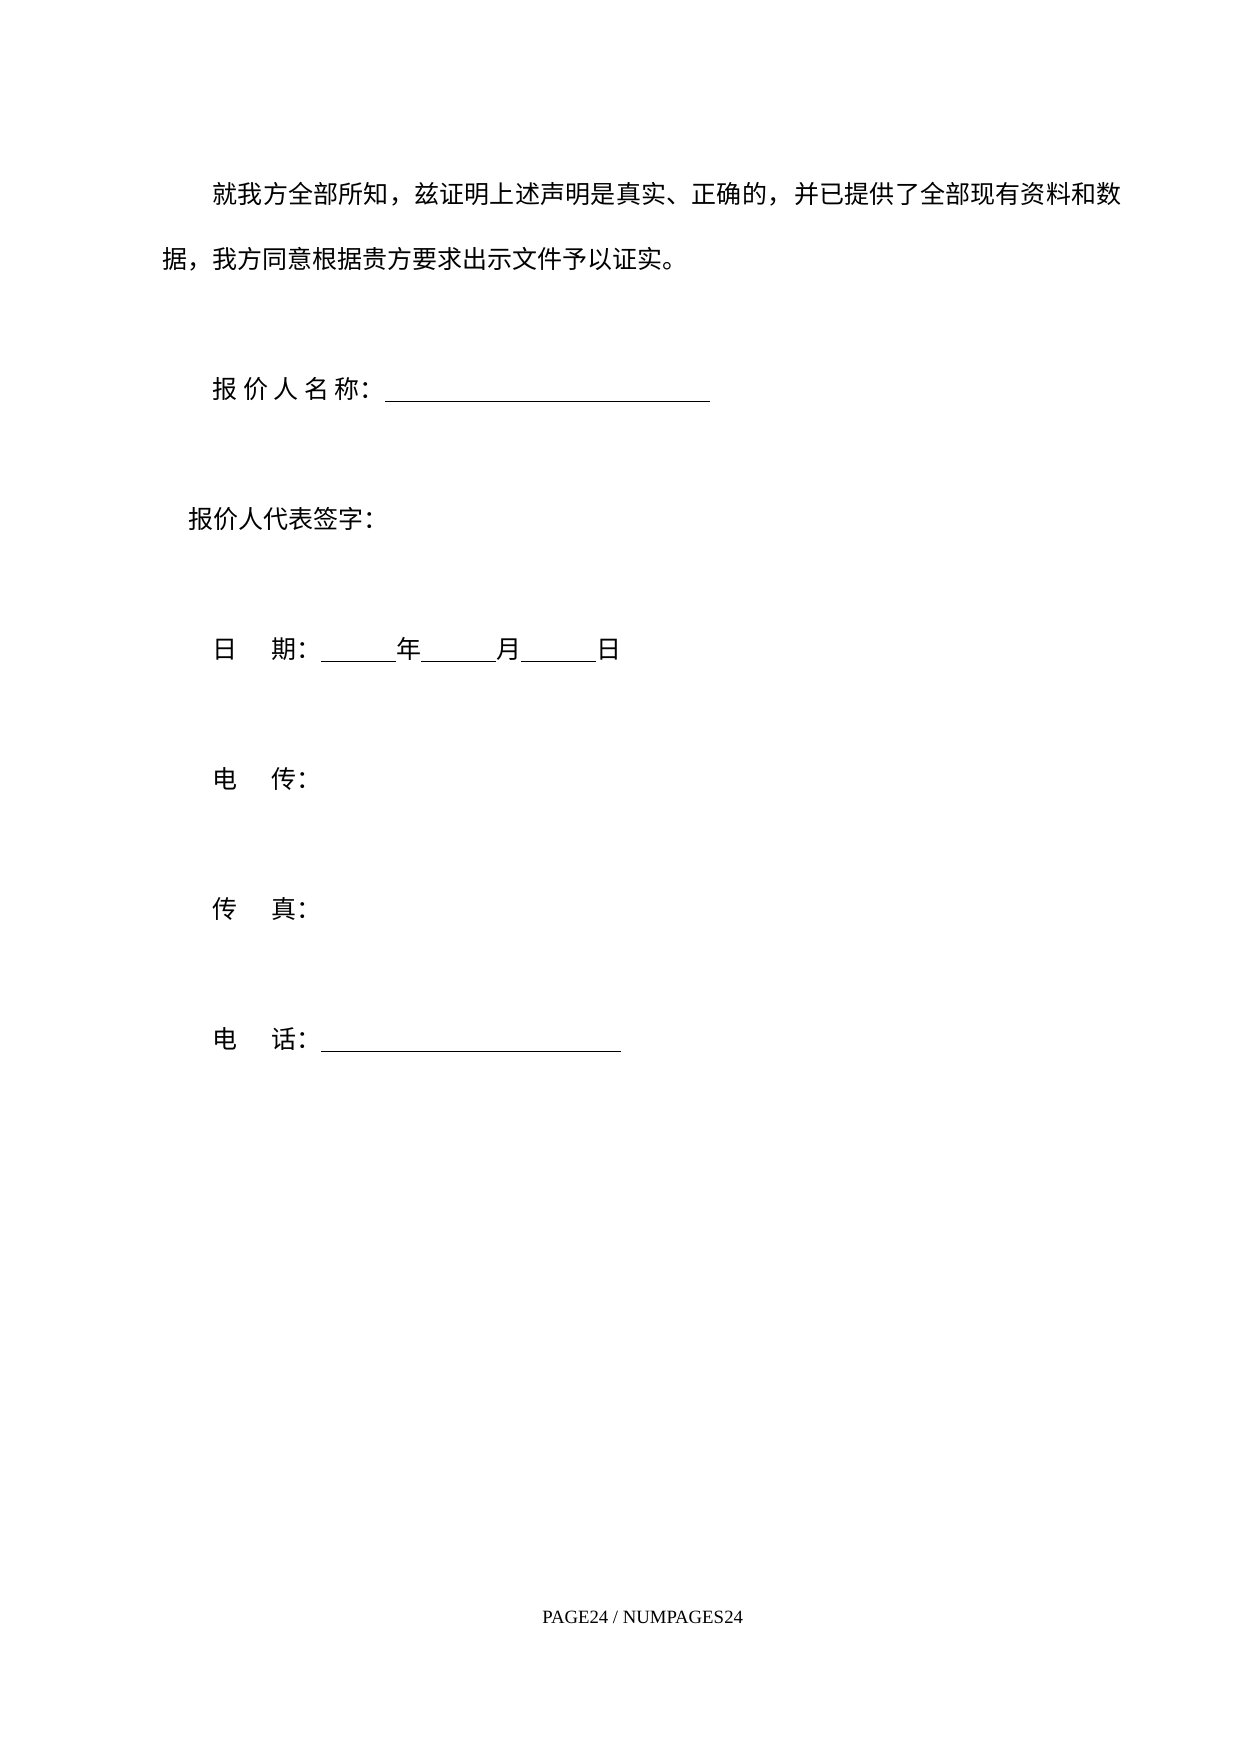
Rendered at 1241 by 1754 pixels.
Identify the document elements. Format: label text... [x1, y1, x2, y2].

text 报价人代表签字： [162, 485, 1122, 550]
text 传 真： [162, 875, 1122, 940]
text 就我方全部所知，兹证明上述声明是真实、正确的，并已提供了全部现有资料和数据，我方同意根据贵方要求出示文件予以证实。 [162, 160, 1122, 290]
text 日 期： 年 月 日 [162, 615, 1122, 680]
text 电 传： [162, 745, 1122, 810]
text 报 价 人 名 称： [162, 355, 1122, 420]
text 电 话： [162, 1005, 1122, 1070]
